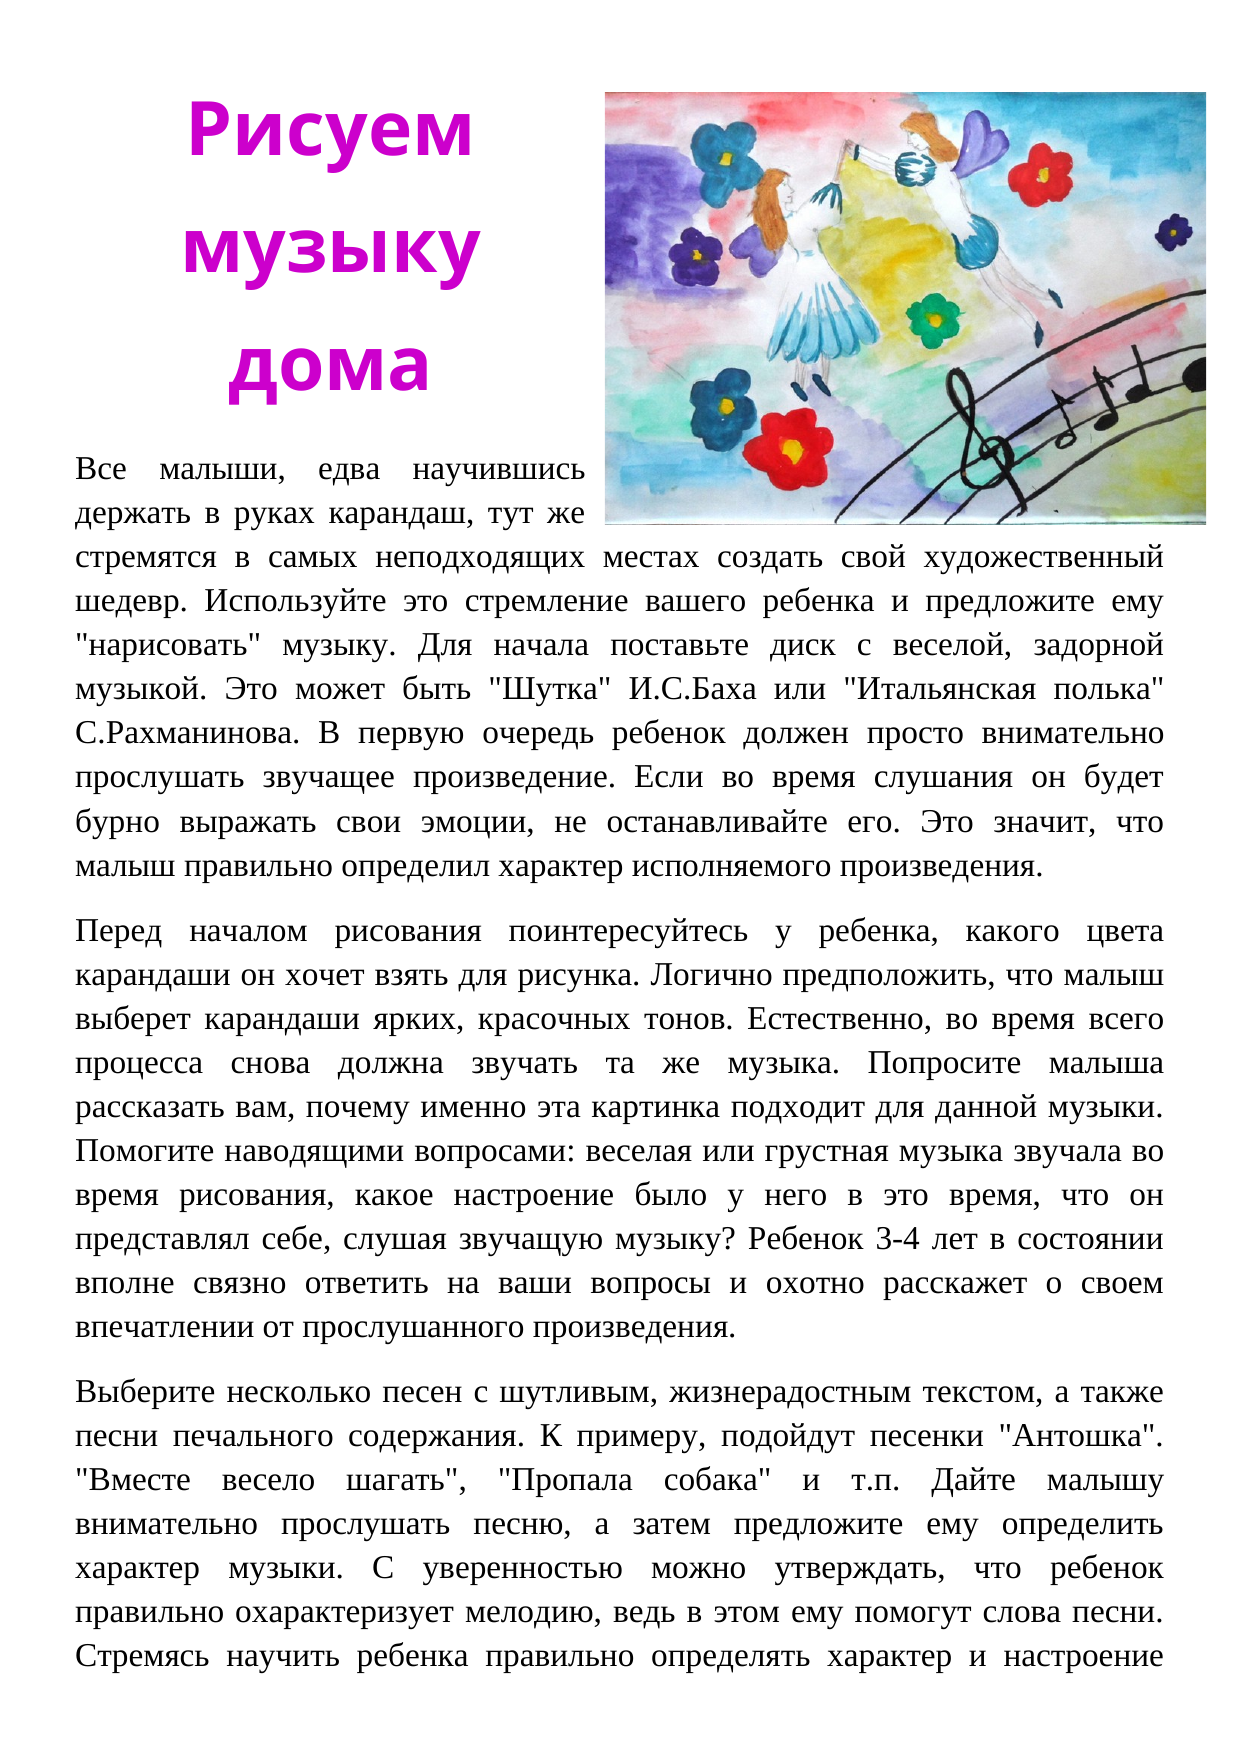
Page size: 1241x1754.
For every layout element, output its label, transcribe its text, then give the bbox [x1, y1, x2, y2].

text Перед началом рисования поинтересуйтесь у ребенка, какого цвета карандаши он хочет взять для рисунка. Логично предположить, что малыш выберет карандаши ярких, красочных тонов. Естественно, во время всего процесса снова должна звучать та же музыка. Попросите малыша рассказать вам, почему именно эта картинка подходит для данной музыки. Помогите наводящими вопросами: веселая или грустная музыка звучала во время рисования, какое настроение было у него в это время, что он представлял себе, слушая звучащую музыку? Ребенок 3-4 лет в состоянии вполне связно ответить на ваши вопросы и охотно расскажет о своем впечатлении от прослушанного произведения. [75, 910, 1165, 1345]
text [75, 1371, 1165, 1674]
text Рисуем музыку дома [75, 75, 1165, 412]
text Все малыши, едва научившись держать в руках карандаш, тут же стремятся в самых неподходящих местах создать свой художественный шедевр. Используйте это стремление вашего ребенка и предложите ему "нарисовать" музыку. Для начала поставьте диск с веселой, задорной музыкой. Это может быть "Шутка" И.С.Баха или "Итальянская полька" С.Рахманинова. В первую очередь ребенок должен просто внимательно прослушать звучащее произведение. Если во время слушания он будет бурно выражать свои эмоции, не останавливайте его. Это значит, что малыш правильно определил характер исполняемого произведения. [75, 448, 1165, 883]
picture [604, 92, 1207, 525]
